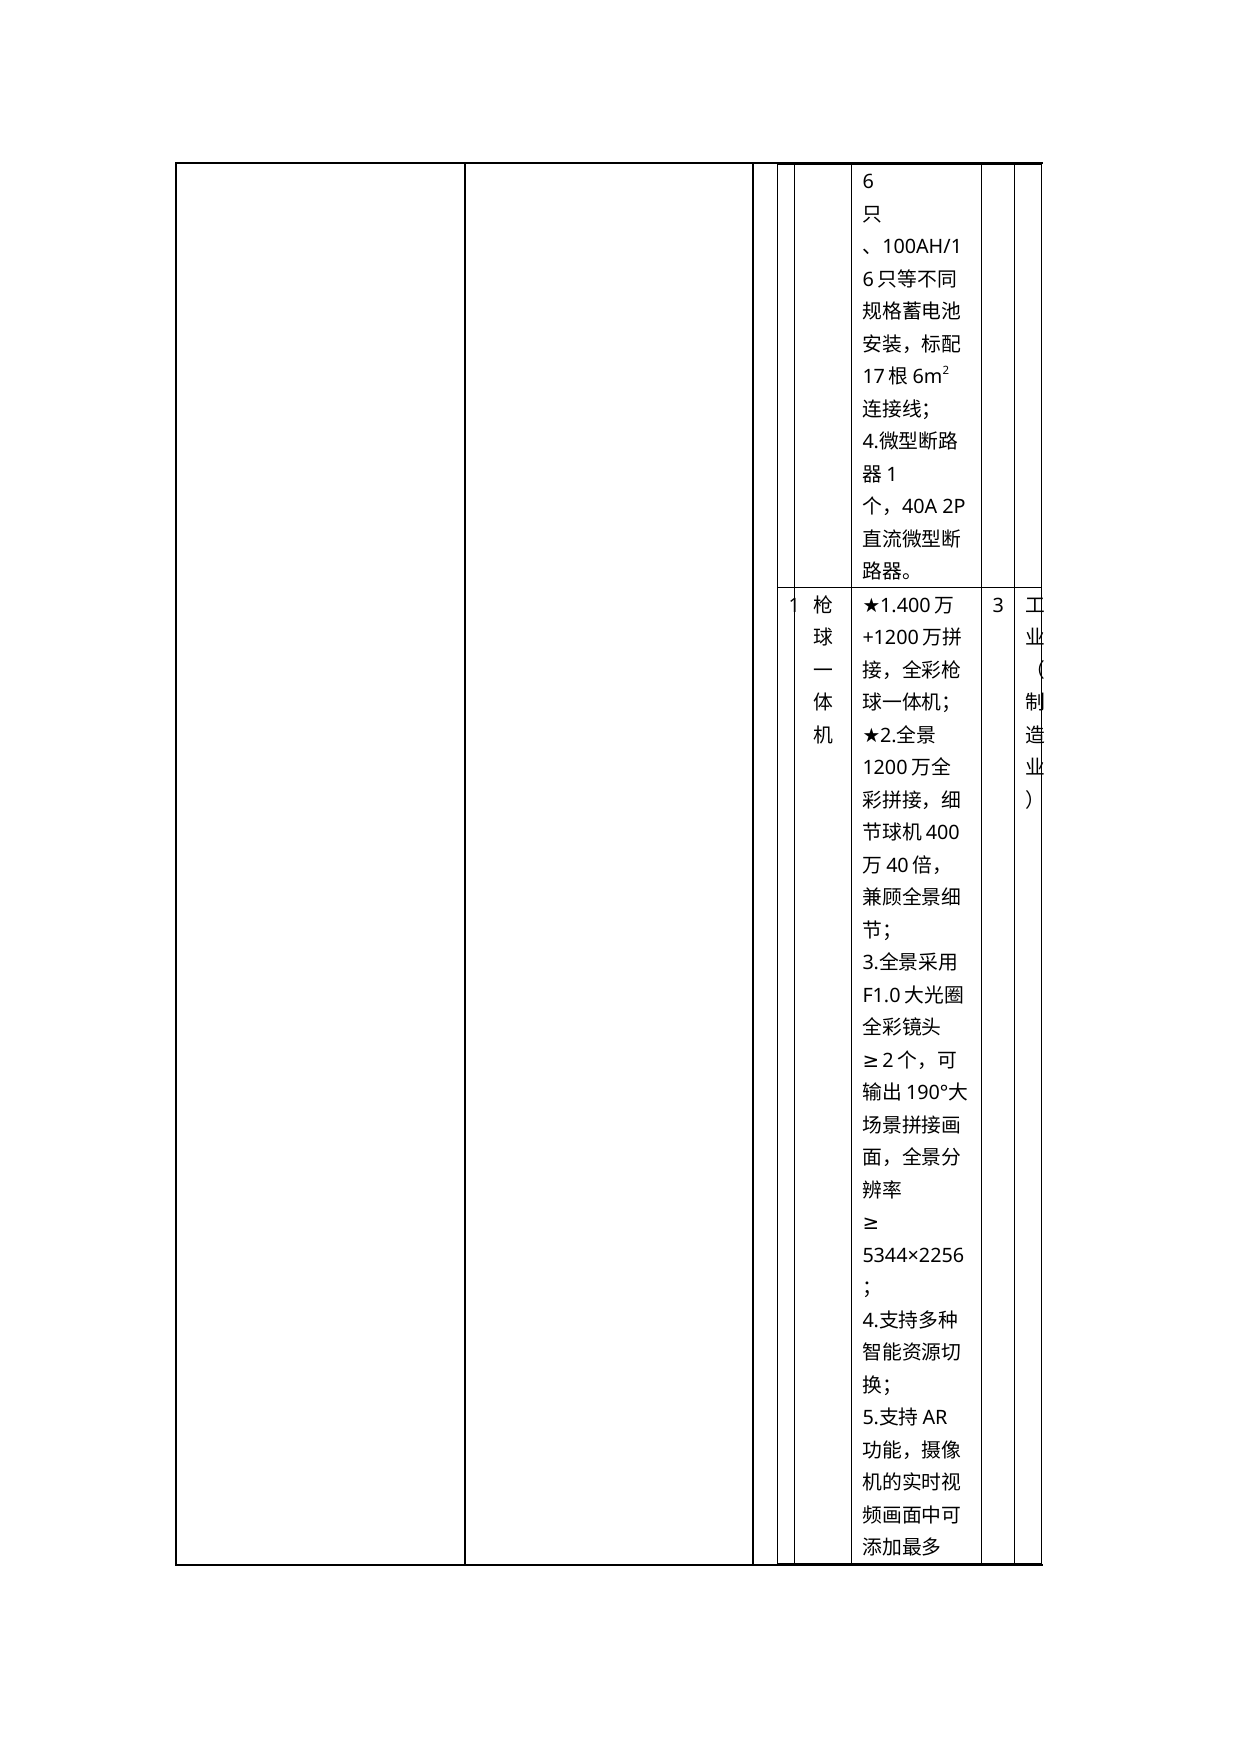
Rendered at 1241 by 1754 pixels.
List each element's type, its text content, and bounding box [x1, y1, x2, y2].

table_cell 1 [177, 164, 464, 1564]
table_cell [778, 165, 794, 587]
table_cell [1015, 165, 1041, 587]
table_cell [466, 164, 752, 1564]
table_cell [852, 165, 981, 587]
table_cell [795, 165, 851, 587]
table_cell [795, 588, 851, 1563]
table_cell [982, 165, 1014, 587]
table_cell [982, 588, 1014, 1563]
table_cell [778, 588, 794, 1563]
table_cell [754, 164, 777, 1564]
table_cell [852, 588, 981, 1563]
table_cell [1015, 588, 1041, 1563]
